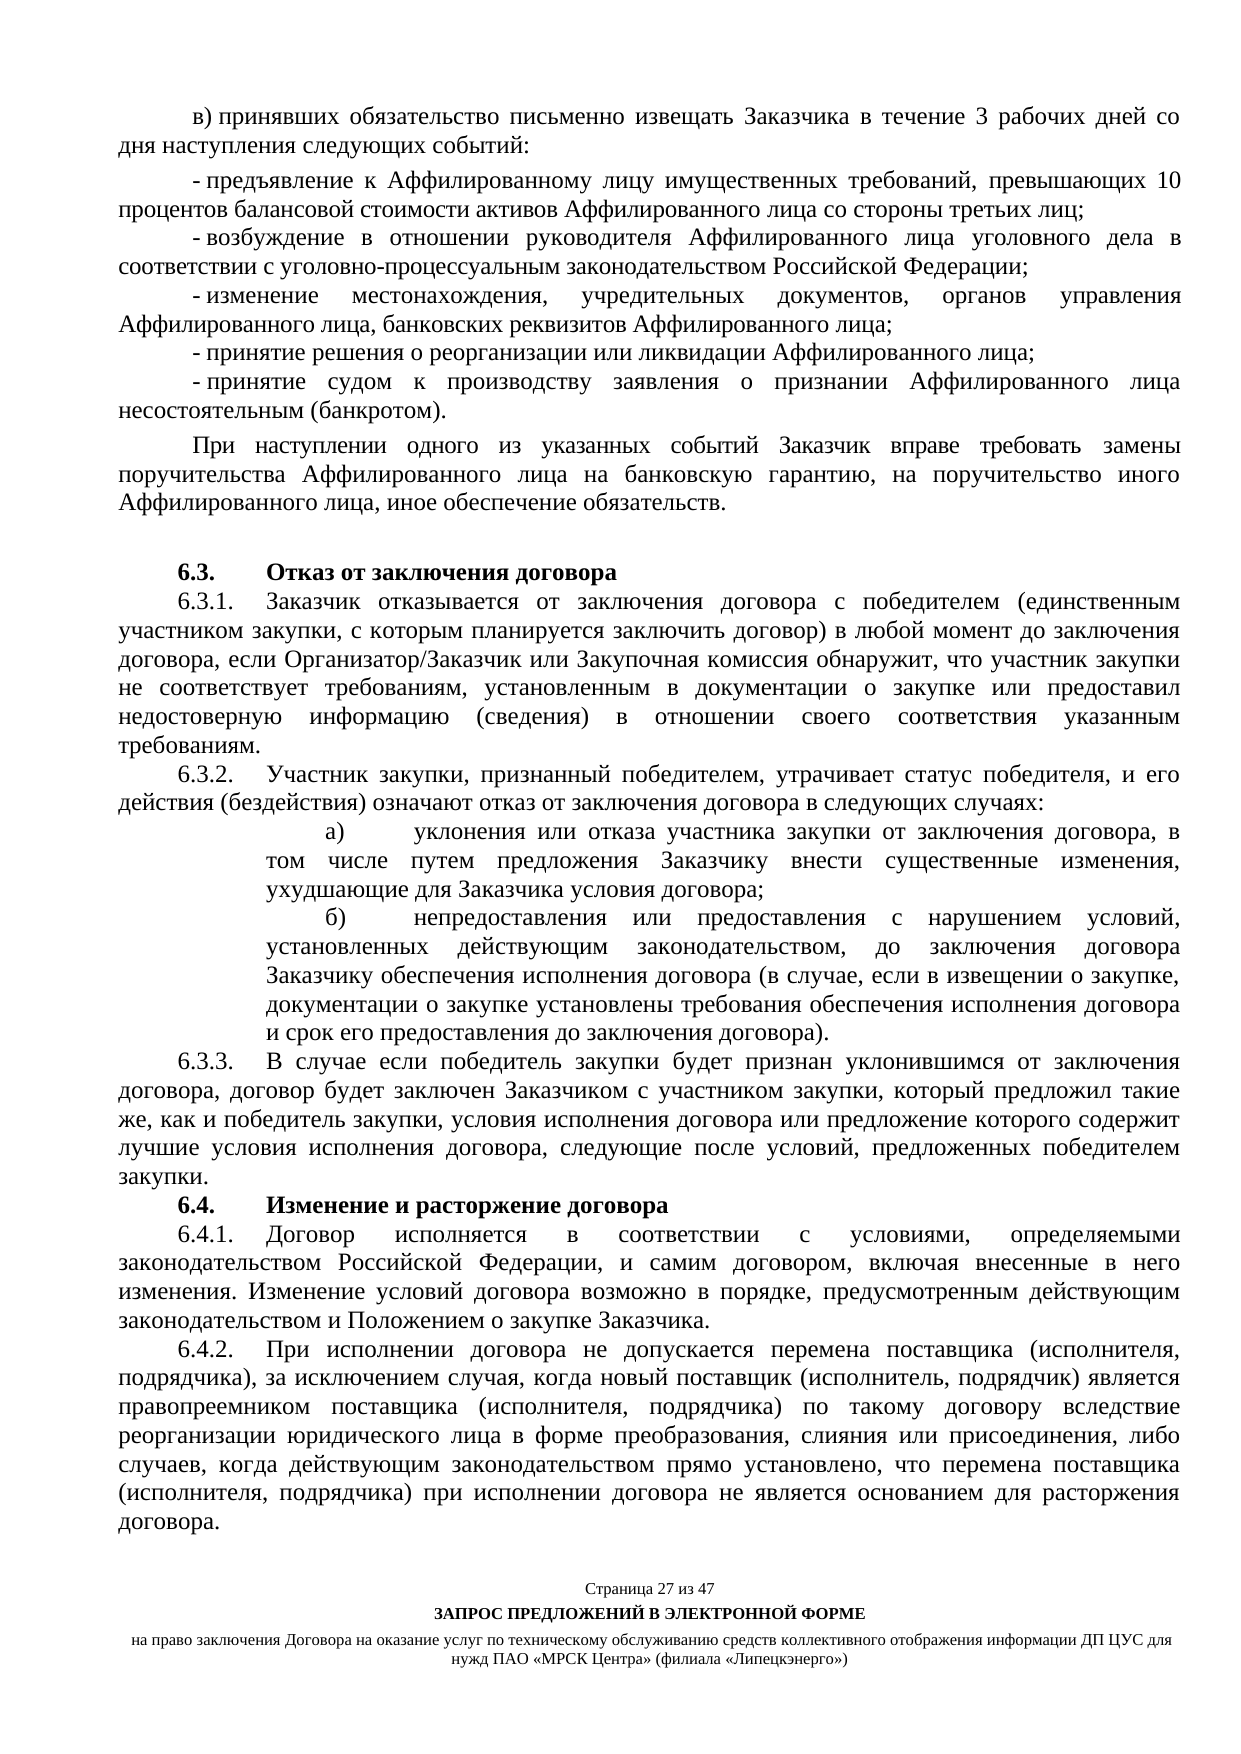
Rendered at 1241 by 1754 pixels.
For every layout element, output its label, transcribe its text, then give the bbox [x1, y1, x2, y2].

subtitle уклонения или отказа участника закупки от заключения договора, в том числе путем предложения Заказчику внести существенные изменения, ухудшающие для Заказчика условия договора; [266, 816, 1181, 902]
subtitle Изменение и расторжение договора [118, 1190, 1181, 1219]
subtitle Участник закупки, признанный победителем, утрачивает статус победителя, и его действия (бездействия) означают отказ от заключения договора в следующих случаях: [118, 759, 1181, 816]
text При наступлении одного из указанных событий Заказчик вправе требовать замены поручительства Аффилированного лица на банковскую гарантию, на поручительство иного Аффилированного лица, иное обеспечение обязательств. [118, 430, 1181, 516]
list предъявление к Аффилированному лицу имущественных требований, превышающих 10 процентов балансовой стоимости активов Аффилированного лица со стороны третьих лиц; [118, 165, 1181, 222]
subtitle непредоставления или предоставления с нарушением условий, установленных действующим законодательством, до заключения договора Заказчику обеспечения исполнения договора (в случае, если в извещении о закупке, документации о закупке установлены требования обеспечения исполнения договора и срок его предоставления до заключения договора). [266, 902, 1181, 1046]
subtitle Отказ от заключения договора [118, 557, 1181, 586]
text - принятие судом к производству заявления о признании Аффилированного лица несостоятельным (банкротом). [118, 366, 1181, 424]
list изменение местонахождения, учредительных документов, органов управления Аффилированного лица, банковских реквизитов Аффилированного лица; [118, 280, 1181, 337]
subtitle При исполнении договора не допускается перемена поставщика (исполнителя, подрядчика), за исключением случая, когда новый поставщик (исполнитель, подрядчик) является правопреемником поставщика (исполнителя, подрядчика) по такому договору вследствие реорганизации юридического лица в форме преобразования, слияния или присоединения, либо случаев, когда действующим законодательством прямо установлено, что перемена поставщика (исполнителя, подрядчика) при исполнении договора не является основанием для расторжения договора. [118, 1334, 1181, 1535]
subtitle Заказчик отказывается от заключения договора с победителем (единственным участником закупки, с которым планируется заключить договор) в любой момент до заключения договора, если Организатор/Заказчик или Закупочная комиссия обнаружит, что участник закупки не соответствует требованиям, установленным в документации о закупке или предоставил недостоверную информацию (сведения) в отношении своего соответствия указанным требованиям. [118, 586, 1181, 759]
subtitle В случае если победитель закупки будет признан уклонившимся от заключения договора, договор будет заключен Заказчиком с участником закупки, который предложил такие же, как и победитель закупки, условия исполнения договора или предложение которого содержит лучшие условия исполнения договора, следующие после условий, предложенных победителем закупки. [118, 1046, 1181, 1190]
subtitle Договор исполняется в соответствии с условиями, определяемыми законодательством Российской Федерации, и самим договором, включая внесенные в него изменения. Изменение условий договора возможно в порядке, предусмотренным действующим законодательством и Положением о закупке Заказчика. [118, 1219, 1181, 1334]
text в) принявших обязательство письменно извещать Заказчика в течение 3 рабочих дней со дня наступления следующих событий: [118, 101, 1181, 159]
list принятие решения о реорганизации или ликвидации Аффилированного лица; [118, 337, 1181, 366]
list возбуждение в отношении руководителя Аффилированного лица уголовного дела в соответствии с уголовно-процессуальным законодательством Российской Федерации; [118, 222, 1181, 280]
